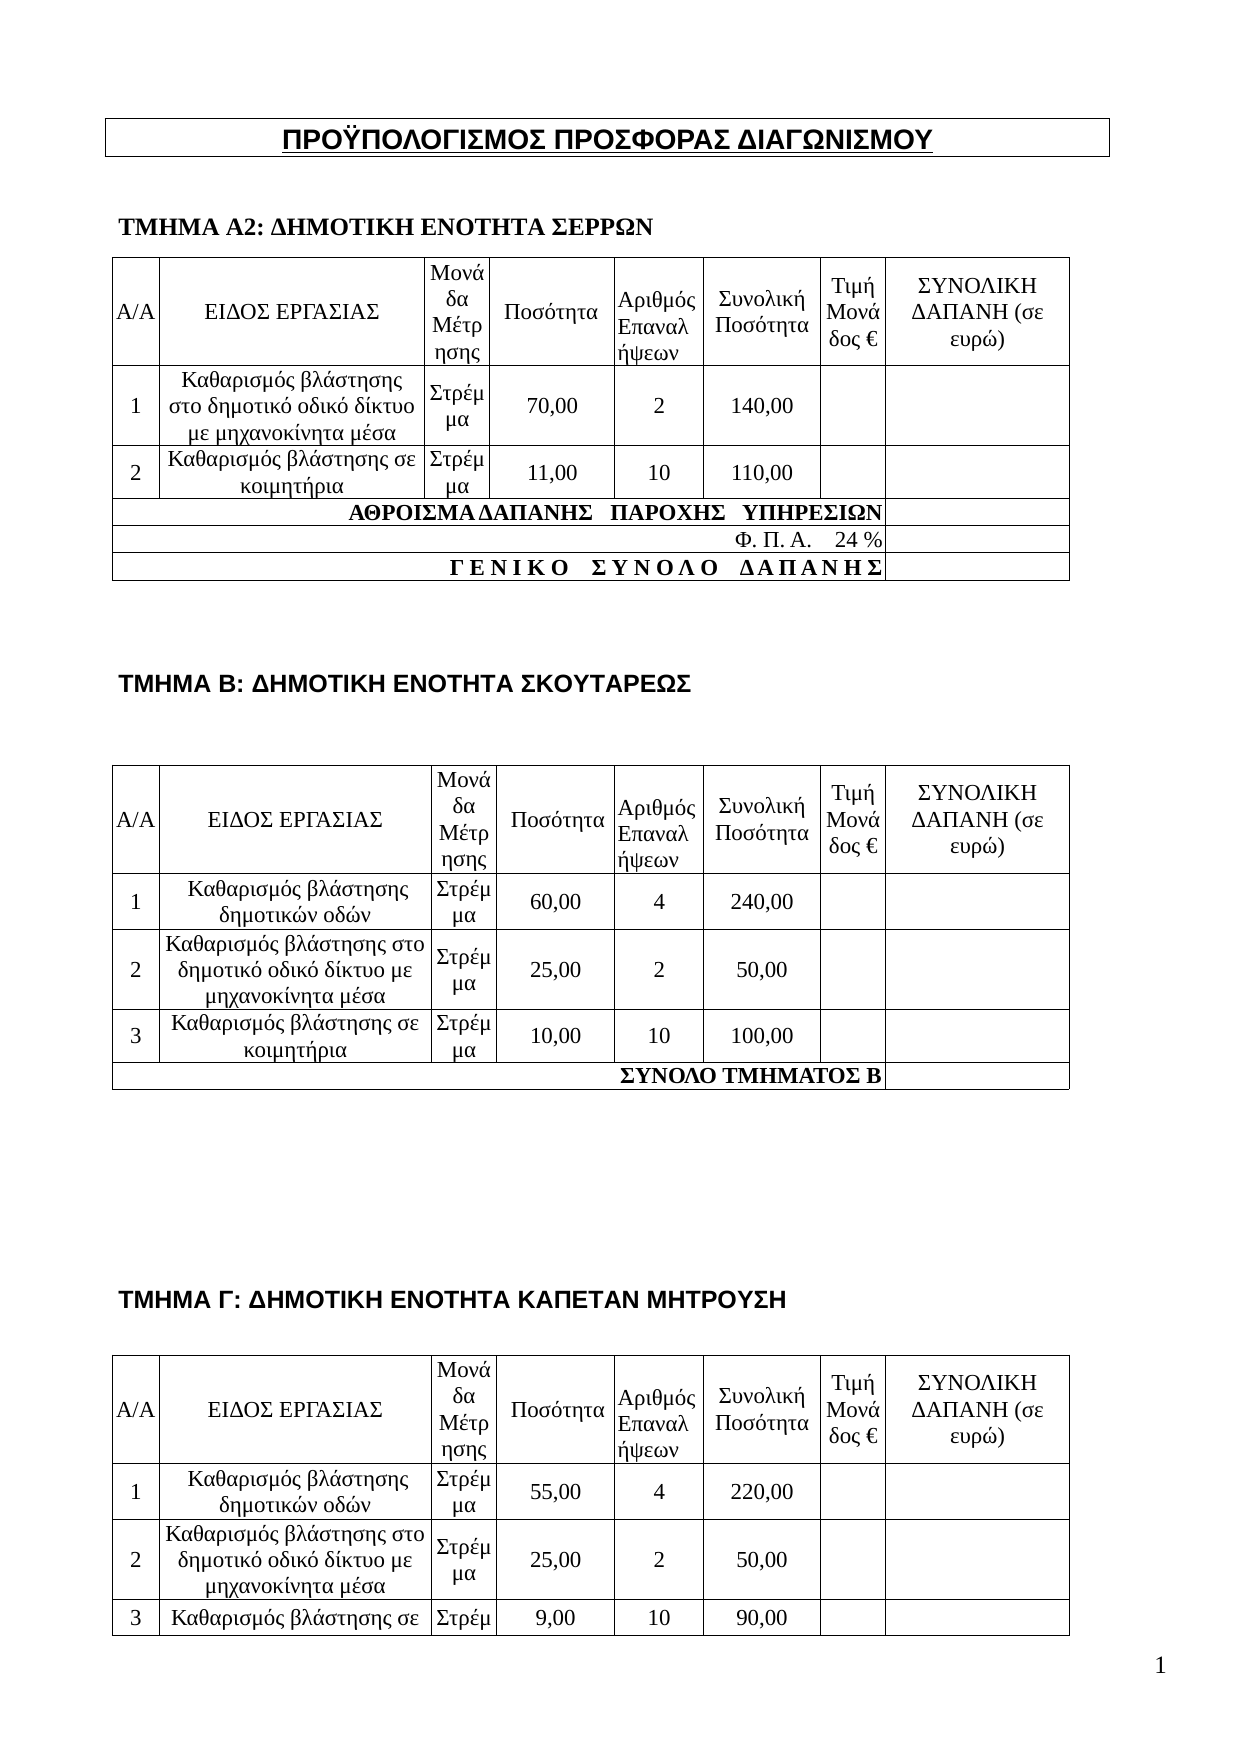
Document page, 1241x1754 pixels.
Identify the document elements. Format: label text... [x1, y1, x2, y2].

table_cell 1 [113, 874, 159, 929]
table_cell 3 [113, 1010, 159, 1062]
table_cell Καθαρισμός βλάστησης στο δημοτικό οδικό δίκτυο με μηχανοκίνητα μέσα [160, 1520, 431, 1599]
table_cell 10 [615, 446, 703, 498]
table_cell [821, 1010, 885, 1062]
table_cell Στρέμμα [432, 1520, 496, 1599]
table_header Αριθμός Επαναλήψεων [615, 258, 703, 365]
table_header ΕΙΔΟΣ ΕΡΓΑΣΙΑΣ [160, 1356, 431, 1463]
table_cell Στρέμμα [425, 446, 489, 498]
table_cell Καθαρισμός βλάστησης στο δημοτικό οδικό δίκτυο με μηχανοκίνητα μέσα [160, 930, 431, 1009]
table_cell Στρέμμα [432, 874, 496, 929]
table_cell 220,00 [704, 1464, 820, 1519]
table_cell 4 [615, 874, 703, 929]
table_cell [821, 930, 885, 1009]
table_cell [821, 1520, 885, 1599]
table_header Ποσότητα [497, 766, 614, 873]
table_cell [886, 553, 1069, 580]
table_cell 10 [615, 1600, 703, 1635]
table_header Α/Α [113, 766, 159, 873]
table_cell ΑΘΡΟΙΣΜΑ ΔΑΠΑΝΗΣ ΠΑΡΟΧΗΣ ΥΠΗΡΕΣΙΩΝ [113, 499, 885, 525]
table_cell Φ. Π. Α. 24 % [113, 526, 885, 552]
table_cell 100,00 [704, 1010, 820, 1062]
table_header ΣΥΝΟΛΙΚΗ ΔΑΠΑΝΗ (σε ευρώ) [886, 1356, 1069, 1463]
table_cell [886, 1600, 1069, 1635]
table_cell 2 [615, 366, 703, 445]
table_cell [886, 1464, 1069, 1519]
table_cell [886, 446, 1069, 498]
table_cell [821, 366, 885, 445]
table_cell [886, 526, 1069, 552]
table_cell 4 [615, 1464, 703, 1519]
table_cell Γ Ε Ν Ι Κ Ο Σ Υ Ν Ο Λ Ο Δ Α Π Α Ν Η Σ [113, 553, 885, 580]
table_cell 140,00 [704, 366, 820, 445]
table_cell 60,00 [497, 874, 614, 929]
table_header Συνολική Ποσότητα [704, 1356, 820, 1463]
table_cell Καθαρισμός βλάστησης σε κοιμητήρια [160, 1010, 431, 1062]
table_header Τιμή Μονάδος € [821, 1356, 885, 1463]
table_cell 10 [615, 1010, 703, 1062]
table_header Α/Α [113, 1356, 159, 1463]
table_header ΕΙΔΟΣ ΕΡΓΑΣΙΑΣ [160, 766, 431, 873]
table_cell [886, 499, 1069, 525]
table_header Συνολική Ποσότητα [704, 258, 820, 365]
table_header Μονάδα Μέτρησης [432, 1356, 496, 1463]
table_cell 2 [615, 1520, 703, 1599]
table_header Μονάδα Μέτρησης [425, 258, 489, 365]
table_cell [886, 1010, 1069, 1062]
table_cell Καθαρισμός βλάστησης στο δημοτικό οδικό δίκτυο με μηχανοκίνητα μέσα [160, 366, 424, 445]
table_cell 10,00 [497, 1010, 614, 1062]
table_cell 90,00 [704, 1600, 820, 1635]
table_cell 2 [615, 930, 703, 1009]
table_cell 9,00 [497, 1600, 614, 1635]
text ΤΜΗΜΑ Β: ΔΗΜΟΤΙΚΗ ΕΝΟΤΗΤΑ ΣΚΟΥΤΑΡΕΩΣ [118, 669, 1167, 698]
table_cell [160, 1600, 431, 1635]
table_cell [886, 930, 1069, 1009]
table_cell Καθαρισμός βλάστησης δημοτικών οδών [160, 1464, 431, 1519]
table_cell [886, 366, 1069, 445]
table_cell 2 [113, 1520, 159, 1599]
table_header Ποσότητα [497, 1356, 614, 1463]
table_header Μονάδα Μέτρησης [432, 766, 496, 873]
table_cell Στρέμμα [432, 1600, 496, 1635]
table_header ΣΥΝΟΛΙΚΗ ΔΑΠΑΝΗ (σε ευρώ) [886, 258, 1069, 365]
table_cell Στρέμμα [425, 366, 489, 445]
table_header Συνολική Ποσότητα [704, 766, 820, 873]
table_header Α/Α [113, 258, 159, 365]
table_cell 3 [113, 1600, 159, 1635]
table_cell Καθαρισμός βλάστησης δημοτικών οδών [160, 874, 431, 929]
table_cell 2 [113, 446, 159, 498]
table_cell 1 [113, 1464, 159, 1519]
table_cell [821, 1464, 885, 1519]
table_cell 110,00 [704, 446, 820, 498]
table_cell 70,00 [490, 366, 614, 445]
table_cell Στρέμμα [432, 1464, 496, 1519]
table_header Τιμή Μονάδος € [821, 258, 885, 365]
table_cell 11,00 [490, 446, 614, 498]
table_cell [821, 874, 885, 929]
table_cell Καθαρισμός βλάστησης σε κοιμητήρια [160, 446, 424, 498]
text ΤΜΗΜΑ Α2: ΔΗΜΟΤΙΚΗ ΕΝΟΤΗΤΑ ΣΕΡΡΩΝ [118, 212, 1167, 241]
table_cell 25,00 [497, 930, 614, 1009]
table_cell ΣΥΝΟΛΟ ΤΜΗΜΑΤΟΣ Β [113, 1063, 885, 1089]
table_header ΣΥΝΟΛΙΚΗ ΔΑΠΑΝΗ (σε ευρώ) [886, 766, 1069, 873]
table_header Αριθμός Επαναλήψεων [615, 1356, 703, 1463]
table_header ΕΙΔΟΣ ΕΡΓΑΣΙΑΣ [160, 258, 424, 365]
table_cell Στρέμμα [432, 930, 496, 1009]
table_header Ποσότητα [490, 258, 614, 365]
table_cell 240,00 [704, 874, 820, 929]
table_cell 1 [113, 366, 159, 445]
table_cell [886, 1063, 1069, 1089]
text ΤΜΗΜΑ Γ: ΔΗΜΟΤΙΚΗ ΕΝΟΤΗΤΑ ΚΑΠΕΤΑΝ ΜΗΤΡΟΥΣΗ [118, 1285, 1167, 1314]
table_cell [821, 446, 885, 498]
table_cell [821, 1600, 885, 1635]
table_header ΠΡΟΫΠΟΛΟΓΙΣΜΟΣ ΠΡΟΣΦΟΡΑΣ ΔΙΑΓΩΝΙΣΜΟΥ [106, 119, 1109, 156]
table_cell Στρέμμα [432, 1010, 496, 1062]
table_header Αριθμός Επαναλήψεων [615, 766, 703, 873]
table_cell 2 [113, 930, 159, 1009]
table_cell 55,00 [497, 1464, 614, 1519]
table_cell 25,00 [497, 1520, 614, 1599]
table_cell 50,00 [704, 1520, 820, 1599]
table_cell 50,00 [704, 930, 820, 1009]
table_header Τιμή Μονάδος € [821, 766, 885, 873]
table_cell [886, 874, 1069, 929]
table_cell [886, 1520, 1069, 1599]
